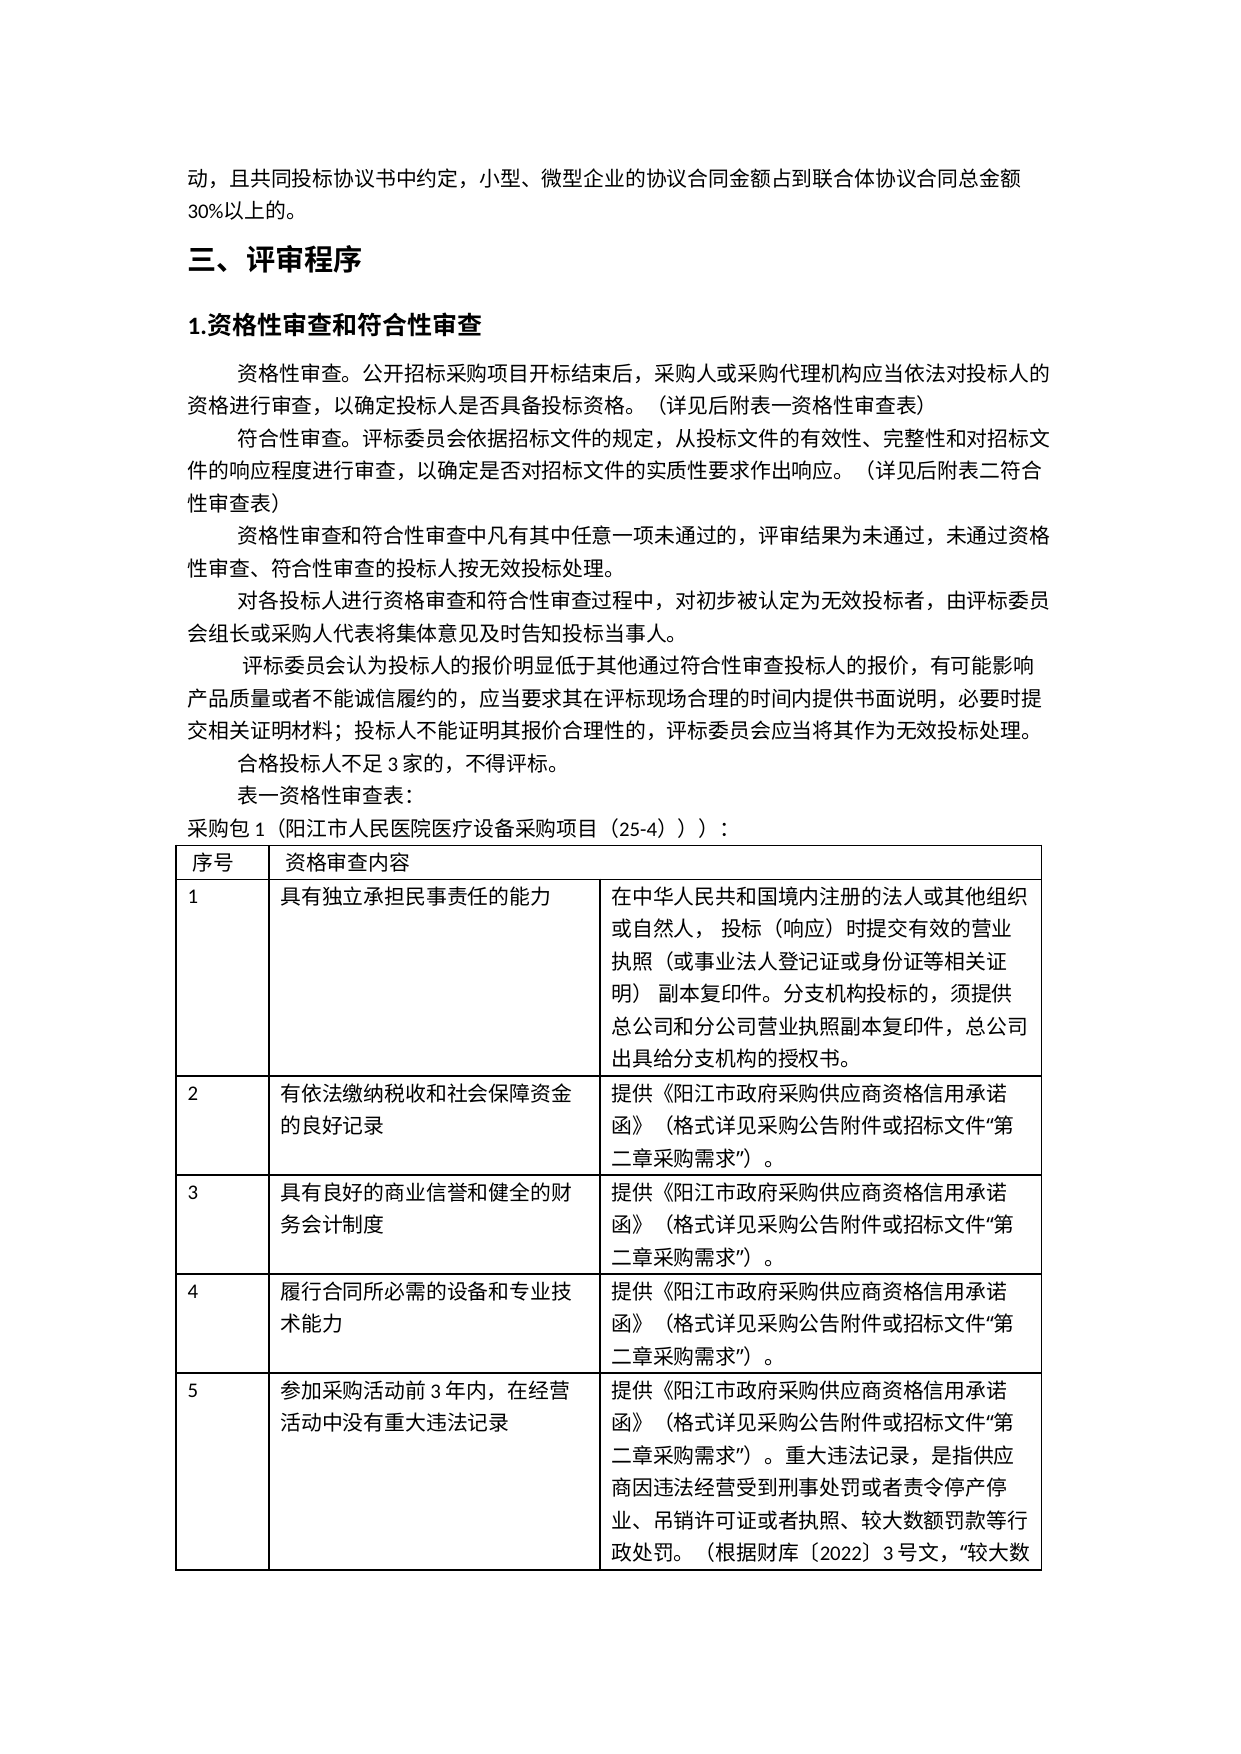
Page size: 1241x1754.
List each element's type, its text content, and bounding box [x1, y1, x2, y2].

table_cell 有依法缴纳税收和社会保障资金的良好记录 [270, 1077, 599, 1174]
text 1.资格性审查和符合性审查 [187, 292, 1053, 357]
table_cell 具有良好的商业信誉和健全的财务会计制度 [270, 1176, 599, 1273]
table_header 资格审查内容 [270, 846, 1041, 878]
text 三、评审程序 [187, 227, 1053, 292]
text 采购包1（阳江市人民医院医疗设备采购项目（25-4）））： [187, 812, 1053, 844]
table_cell 具有独立承担民事责任的能力 [270, 880, 599, 1075]
table_cell 在中华人民共和国境内注册的法人或其他组织或自然人， 投标（响应）时提交有效的营业执照（或事业法人登记证或身份证等相关证明） 副本复印件。分支机构投标的，须提供总公司和分公司营业执照副本复印件，总公司出具给分支机构的授权书。 [601, 880, 1041, 1075]
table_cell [270, 1374, 599, 1569]
table_header 序号 [177, 846, 268, 878]
table_cell 3 [177, 1176, 268, 1273]
text 表一资格性审查表： [187, 779, 1053, 812]
table_cell 4 [177, 1275, 268, 1372]
table_cell 5 [177, 1374, 268, 1569]
table_cell 提供《阳江市政府采购供应商资格信用承诺函》（格式详见采购公告附件或招标文件“第二章采购需求”）。 [601, 1077, 1041, 1174]
table_cell 2 [177, 1077, 268, 1174]
table_cell 1 [177, 880, 268, 1075]
text 资格性审查和符合性审查中凡有其中任意一项未通过的，评审结果为未通过，未通过资格性审查、符合性审查的投标人按无效投标处理。 [187, 519, 1053, 584]
text 合格投标人不足3家的，不得评标。 [187, 747, 1053, 779]
text 评标委员会认为投标人的报价明显低于其他通过符合性审查投标人的报价，有可能影响产品质量或者不能诚信履约的，应当要求其在评标现场合理的时间内提供书面说明，必要时提交相关证明材料；投标人不能证明其报价合理性的，评标委员会应当将其作为无效投标处理。 [187, 649, 1053, 747]
text 资格性审查。公开招标采购项目开标结束后，采购人或采购代理机构应当依法对投标人的资格进行审查，以确定投标人是否具备投标资格。（详见后附表一资格性审查表） [187, 357, 1053, 422]
text 符合性审查。评标委员会依据招标文件的规定，从投标文件的有效性、完整性和对招标文件的响应程度进行审查，以确定是否对招标文件的实质性要求作出响应。（详见后附表二符合性审查表） [187, 422, 1053, 519]
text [187, 162, 1053, 227]
table_cell 履行合同所必需的设备和专业技术能力 [270, 1275, 599, 1372]
text 对各投标人进行资格审查和符合性审查过程中，对初步被认定为无效投标者，由评标委员会组长或采购人代表将集体意见及时告知投标当事人。 [187, 584, 1053, 649]
table_cell 提供《阳江市政府采购供应商资格信用承诺函》（格式详见采购公告附件或招标文件“第二章采购需求”）。 [601, 1176, 1041, 1273]
table_cell 提供《阳江市政府采购供应商资格信用承诺函》（格式详见采购公告附件或招标文件“第二章采购需求”）。 [601, 1275, 1041, 1372]
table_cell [601, 1374, 1041, 1569]
